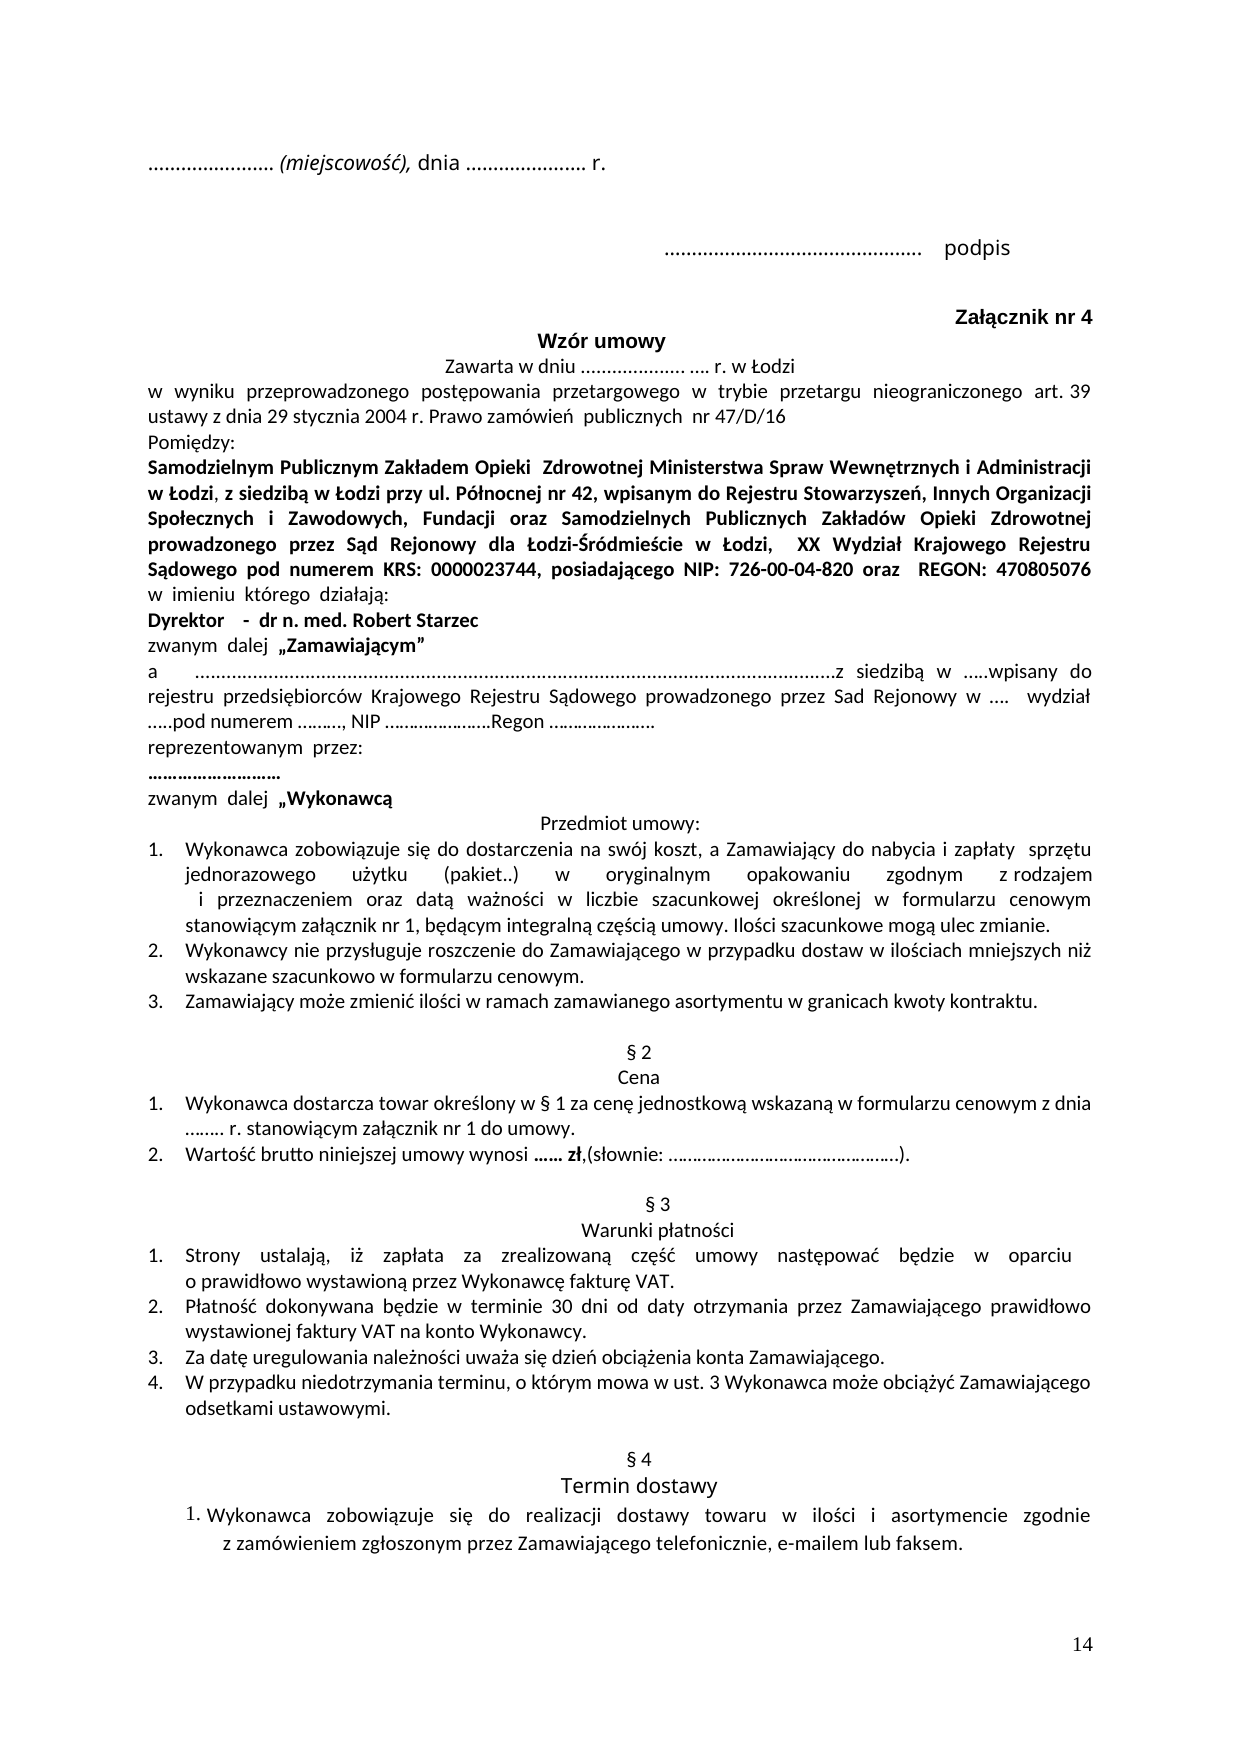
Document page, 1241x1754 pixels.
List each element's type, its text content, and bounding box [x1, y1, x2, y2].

text § 2 [185, 1039, 1093, 1064]
text Wzór umowy [110, 329, 1093, 353]
text ……………………… [148, 759, 1093, 785]
text § 3 [223, 1192, 1093, 1217]
list Zamawiający może zmienić ilości w ramach zamawianego asortymentu w granicach kwoty kontraktu. [148, 988, 1093, 1014]
text w wyniku przeprowadzonego postępowania przetargowego w trybie przetargu nieograniczonego art. 39 ustawy z dnia 29 stycznia 2004 r. Prawo zamówień publicznych nr 47/D/16 [148, 378, 1093, 429]
list Wykonawca zobowiązuje się do realizacji dostawy towaru w ilości i asortymencie zgodnie z zamówieniem zgłoszonym przez Zamawiającego telefonicznie, e-mailem lub faksem. [185, 1500, 1093, 1556]
text zwanym dalej „Wykonawcą [148, 785, 1093, 810]
text zwanym dalej „Zamawiającym” [148, 632, 1093, 658]
text Przedmiot umowy: [148, 810, 1093, 836]
list W przypadku niedotrzymania terminu, o którym mowa w ust. 3 Wykonawca może obciążyć Zamawiającego odsetkami ustawowymi. [148, 1369, 1093, 1420]
list Płatność dokonywana będzie w terminie 30 dni od daty otrzymania przez Zamawiającego prawidłowo wystawionej faktury VAT na konto Wykonawcy. [148, 1293, 1093, 1344]
text § 4 [185, 1446, 1093, 1471]
text …………….……. (miejscowość), dnia …………………. r. [148, 148, 1093, 176]
text Dyrektor - dr n. med. Robert Starzec [148, 607, 1093, 632]
text Warunki płatności [223, 1217, 1093, 1242]
text Załącznik nr 4 [148, 305, 1093, 329]
text Samodzielnym Publicznym Zakładem Opieki Zdrowotnej Ministerstwa Spraw Wewnętrznych i Administracji w Łodzi, z siedzibą w Łodzi przy ul. Północnej nr 42, wpisanym do Rejestru Stowarzyszeń, Innych Organizacji Społecznych i Zawodowych, Fundacji oraz Samodzielnych Publicznych Zakładów Opieki Zdrowotnej prowadzonego przez Sąd Rejonowy dla Łodzi-Śródmieście w Łodzi, XX Wydział Krajowego Rejestru Sądowego pod numerem KRS: 0000023744, posiadającego NIP: 726-00-04-820 oraz REGON: 470805076 w imieniu którego działają: [148, 454, 1093, 607]
text Zawarta w dniu .................... …. r. w Łodzi [148, 353, 1093, 378]
text reprezentowanym przez: [148, 734, 1093, 759]
list Wykonawcy nie przysługuje roszczenie do Zamawiającego w przypadku dostaw w ilościach mniejszych niż wskazane szacunkowo w formularzu cenowym. [148, 937, 1093, 988]
text ……………………………………….. podpis [148, 233, 1093, 261]
list Za datę uregulowania należności uważa się dzień obciążenia konta Zamawiającego. [148, 1344, 1093, 1369]
text Cena [185, 1064, 1093, 1090]
list Wykonawca zobowiązuje się do dostarczenia na swój koszt, a Zamawiający do nabycia i zapłaty sprzętu jednorazowego użytku (pakiet..) w oryginalnym opakowaniu zgodnym z rodzajem i przeznaczeniem oraz datą ważności w liczbie szacunkowej określonej w formularzu cenowym stanowiącym załącznik nr 1, będącym integralną częścią umowy. Ilości szacunkowe mogą ulec zmianie. [148, 836, 1093, 937]
text a ..........................................................................................................................z siedzibą w …..wpisany do rejestru przedsiębiorców Krajowego Rejestru Sądowego prowadzonego przez Sad Rejonowy w …. wydział …..pod numerem ………, NIP ………………….Regon …………………. [148, 658, 1093, 734]
text Pomiędzy: [148, 429, 1093, 454]
text Termin dostawy [185, 1471, 1093, 1500]
list Strony ustalają, iż zapłata za zrealizowaną część umowy następować będzie w oparciu o prawidłowo wystawioną przez Wykonawcę fakturę VAT. [148, 1242, 1093, 1293]
list Wartość brutto niniejszej umowy wynosi …… zł,(słownie: …………………………………………). [148, 1141, 1093, 1166]
list Wykonawca dostarcza towar określony w § 1 za cenę jednostkową wskazaną w formularzu cenowym z dnia …….. r. stanowiącym załącznik nr 1 do umowy. [148, 1090, 1093, 1141]
